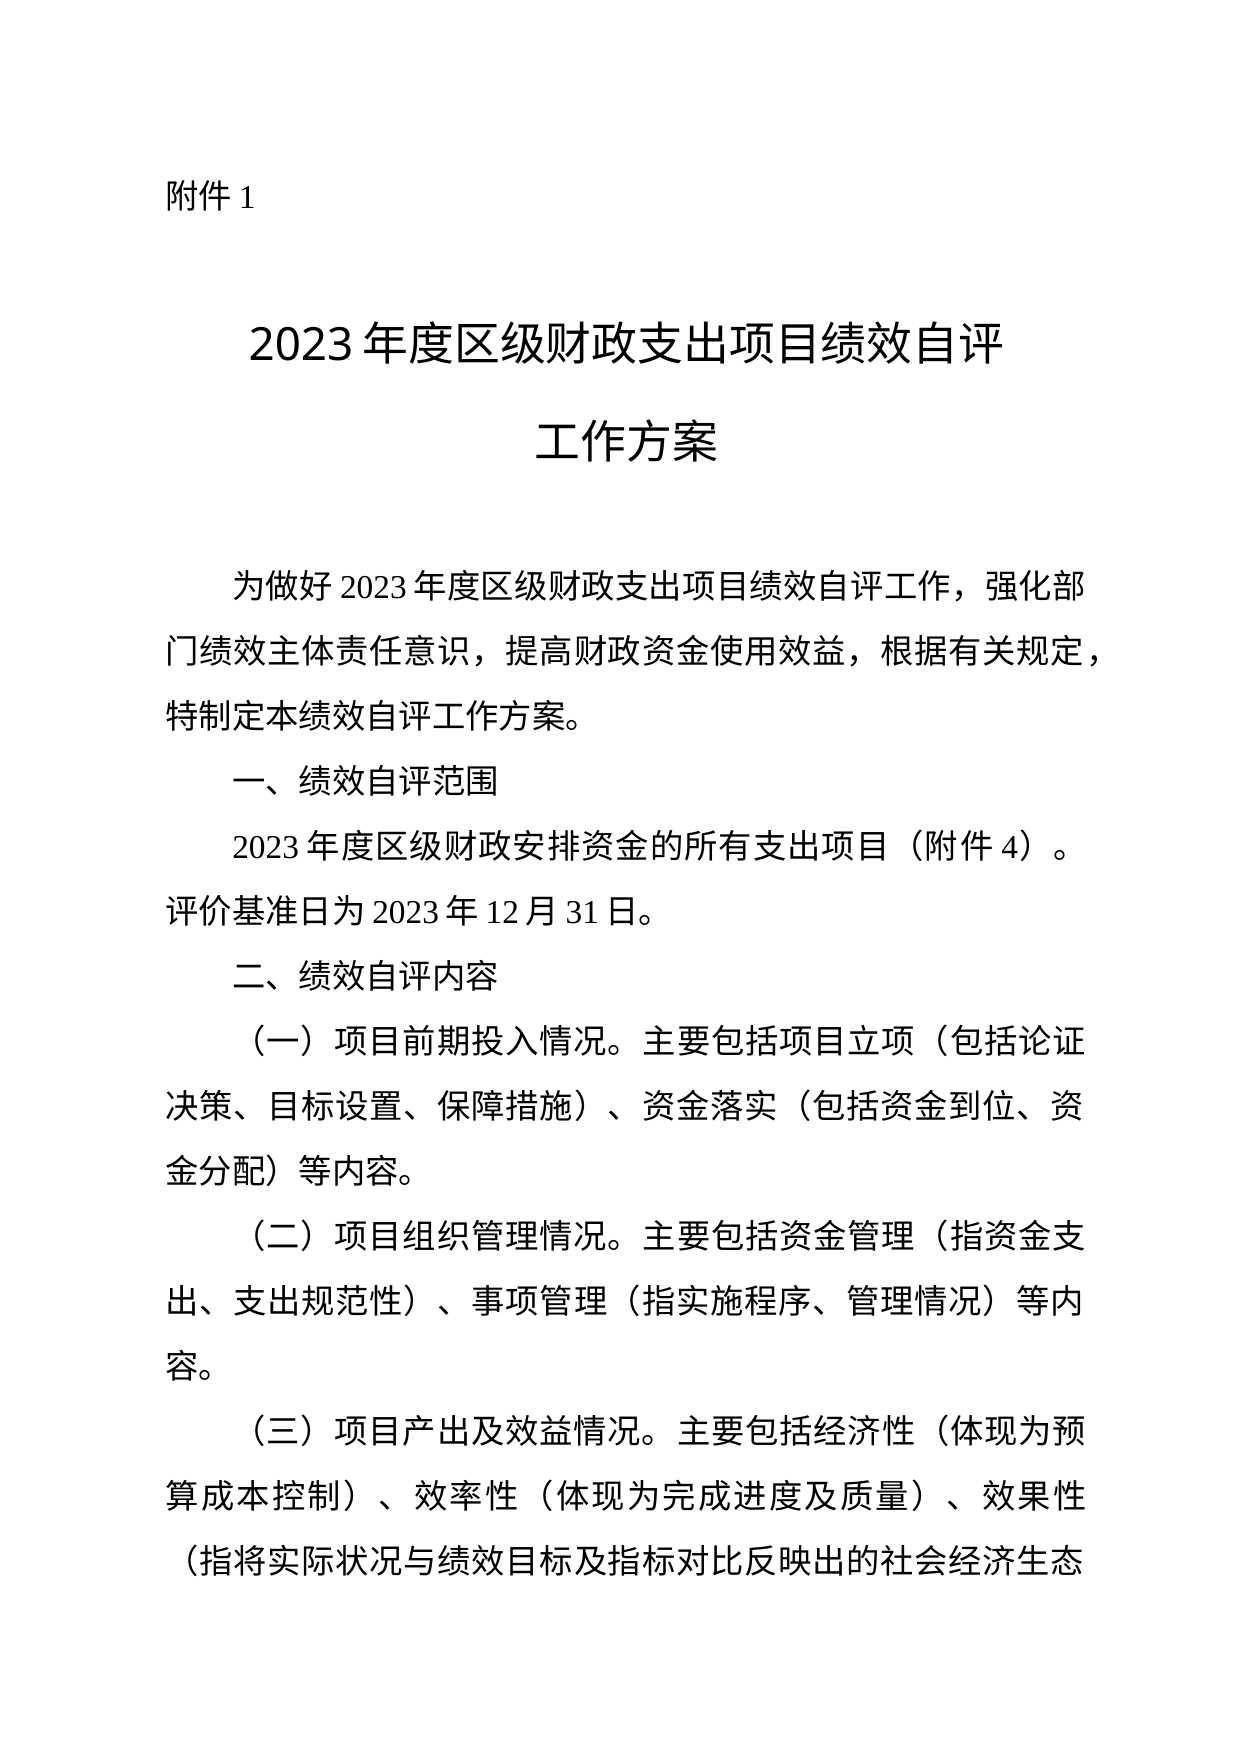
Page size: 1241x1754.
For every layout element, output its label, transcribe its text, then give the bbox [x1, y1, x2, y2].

text 为做好2023年度区级财政支出项目绩效自评工作，强化部门绩效主体责任意识，提高财政资金使用效益，根据有关规定，特制定本绩效自评工作方案。 [165, 552, 1087, 747]
text 工作方案 [165, 389, 1087, 487]
text 一、绩效自评范围 [165, 747, 1087, 812]
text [165, 1397, 1087, 1592]
text 二、绩效自评内容 [165, 942, 1087, 1007]
text 附件1 [165, 162, 1087, 227]
text （二）项目组织管理情况。主要包括资金管理（指资金支出、支出规范性）、事项管理（指实施程序、管理情况）等内容。 [165, 1202, 1087, 1397]
text 2023年度区级财政安排资金的所有支出项目（附件4）。评价基准日为2023年12月31日。 [165, 812, 1087, 942]
text （一）项目前期投入情况。主要包括项目立项（包括论证决策、目标设置、保障措施）、资金落实（包括资金到位、资金分配）等内容。 [165, 1007, 1087, 1202]
text 2023年度区级财政支出项目绩效自评 [165, 292, 1087, 389]
